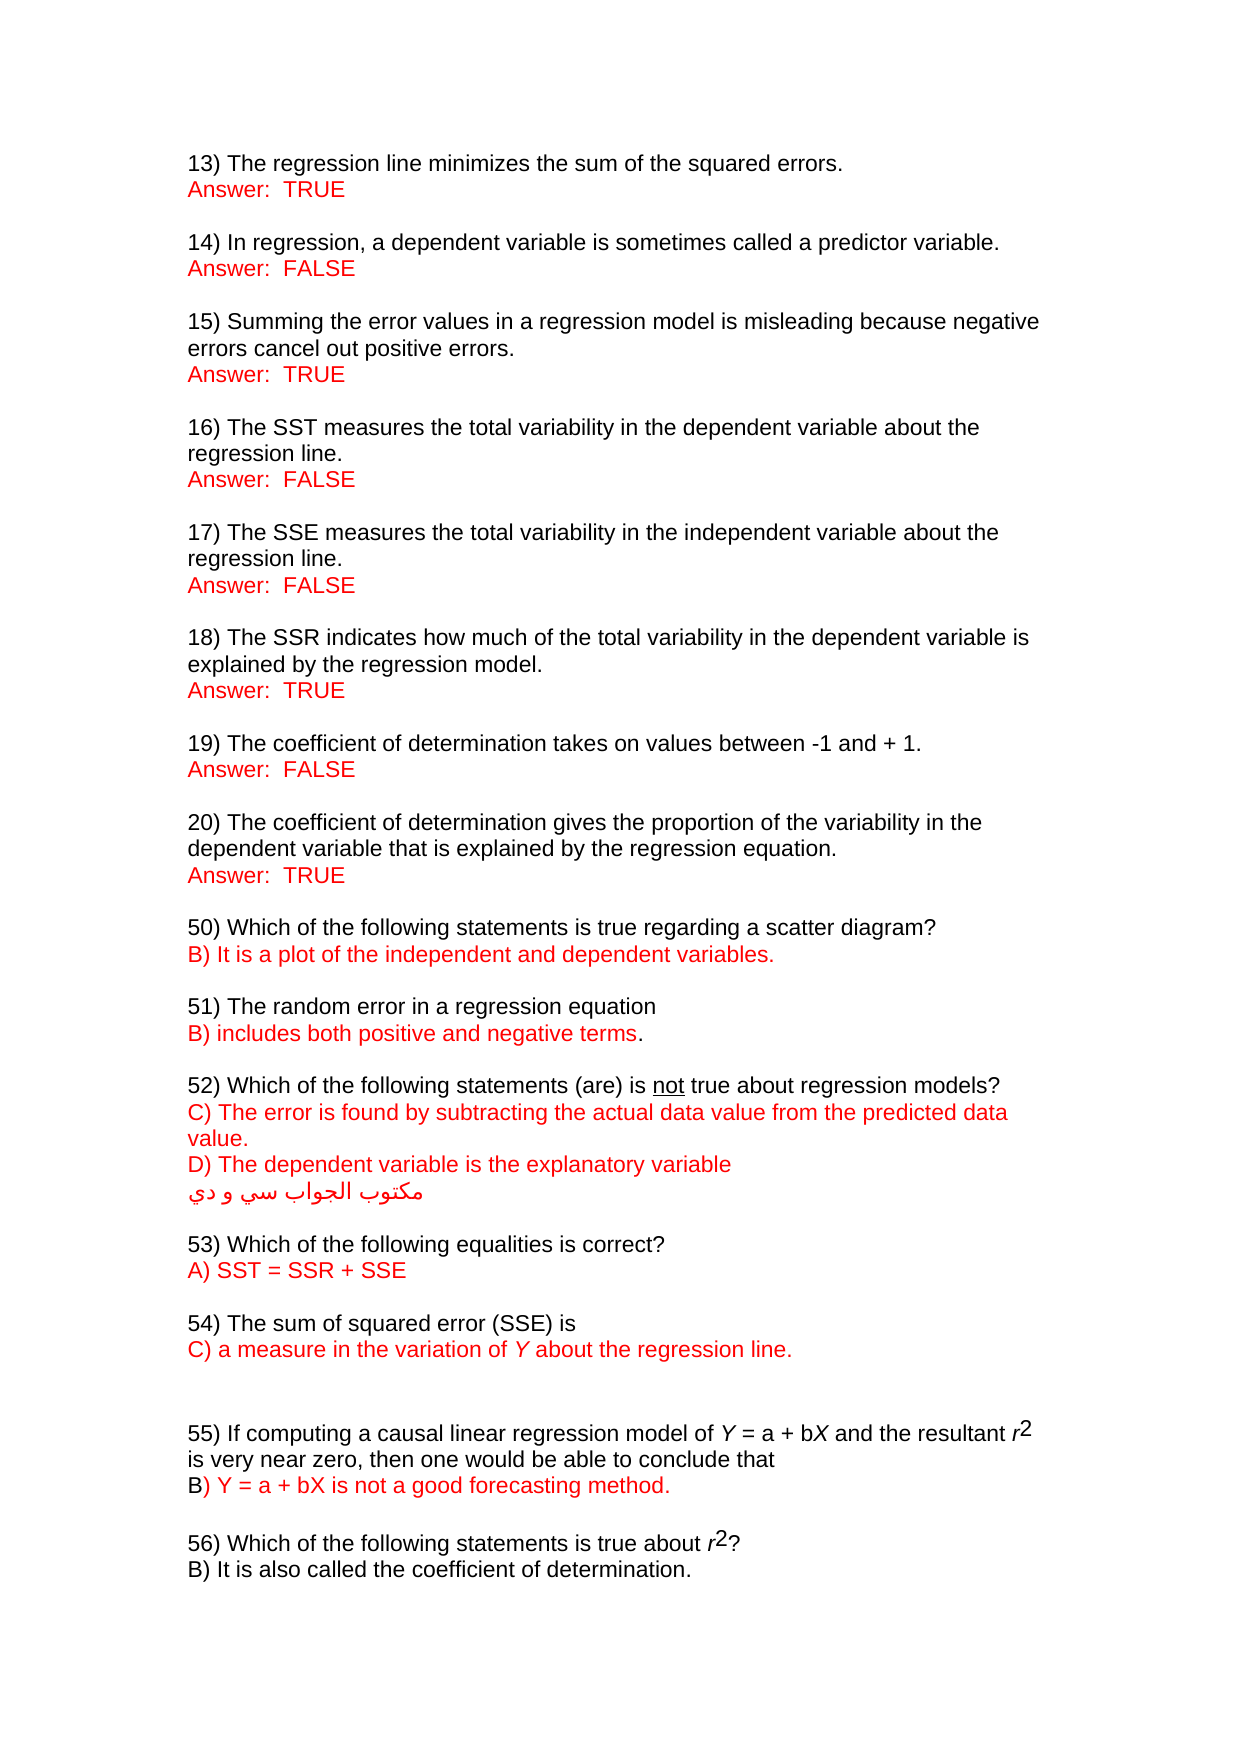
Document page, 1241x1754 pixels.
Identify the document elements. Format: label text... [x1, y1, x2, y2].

text 55) If computing a causal linear regression model of Y = a + bX and the resultant r2 is very near zero, then one would be able to conclude that [187, 1415, 1053, 1472]
text B) Y = a + bX is not a good forecasting method. [187, 1472, 1053, 1499]
text 56) Which of the following statements is true about r2? [187, 1525, 1053, 1556]
text Answer: FALSE [187, 572, 1053, 598]
text Answer: TRUE [187, 862, 1053, 888]
text Answer: TRUE [187, 361, 1053, 387]
text 15) Summing the error values in a regression model is misleading because negative errors cancel out positive errors. [187, 308, 1053, 361]
text C) a measure in the variation of Y about the regression line. [187, 1336, 1053, 1362]
text Answer: FALSE [187, 756, 1053, 782]
text Answer: TRUE [187, 176, 1053, 203]
text B) includes both positive and negative terms. [187, 1020, 1053, 1046]
text 50) Which of the following statements is true regarding a scatter diagram? [187, 914, 1053, 941]
text Answer: TRUE [187, 677, 1053, 703]
text 17) The SSE measures the total variability in the independent variable about the regression line. [187, 519, 1053, 572]
text C) The error is found by subtracting the actual data value from the predicted data value. [187, 1099, 1053, 1151]
text Answer: FALSE [187, 466, 1053, 493]
text 20) The coefficient of determination gives the proportion of the variability in the dependent variable that is explained by the regression equation. [187, 809, 1053, 862]
text Answer: FALSE [187, 255, 1053, 282]
text 54) The sum of squared error (SSE) is [187, 1309, 1053, 1336]
text B) It is also called the coefficient of determination. [187, 1556, 1053, 1582]
text 14) In regression, a dependent variable is sometimes called a predictor variable. [187, 229, 1053, 255]
text 53) Which of the following equalities is correct? [187, 1231, 1053, 1257]
text A) SST = SSR + SSE [187, 1257, 1053, 1283]
text 18) The SSR indicates how much of the total variability in the dependent variable is explained by the regression model. [187, 624, 1053, 677]
text 13) The regression line minimizes the sum of the squared errors. [187, 150, 1053, 176]
text 52) Which of the following statements (are) is not true about regression models? [187, 1072, 1053, 1099]
text D) The dependent variable is the explanatory variable [187, 1151, 1053, 1178]
text 19) The coefficient of determination takes on values between -1 and + 1. [187, 730, 1053, 756]
text B) It is a plot of the independent and dependent variables. [187, 941, 1053, 967]
text 51) The random error in a regression equation [187, 993, 1053, 1020]
text مكتوب الجواب سي و دي [187, 1178, 1053, 1204]
text 16) The SST measures the total variability in the dependent variable about the regression line. [187, 413, 1053, 466]
